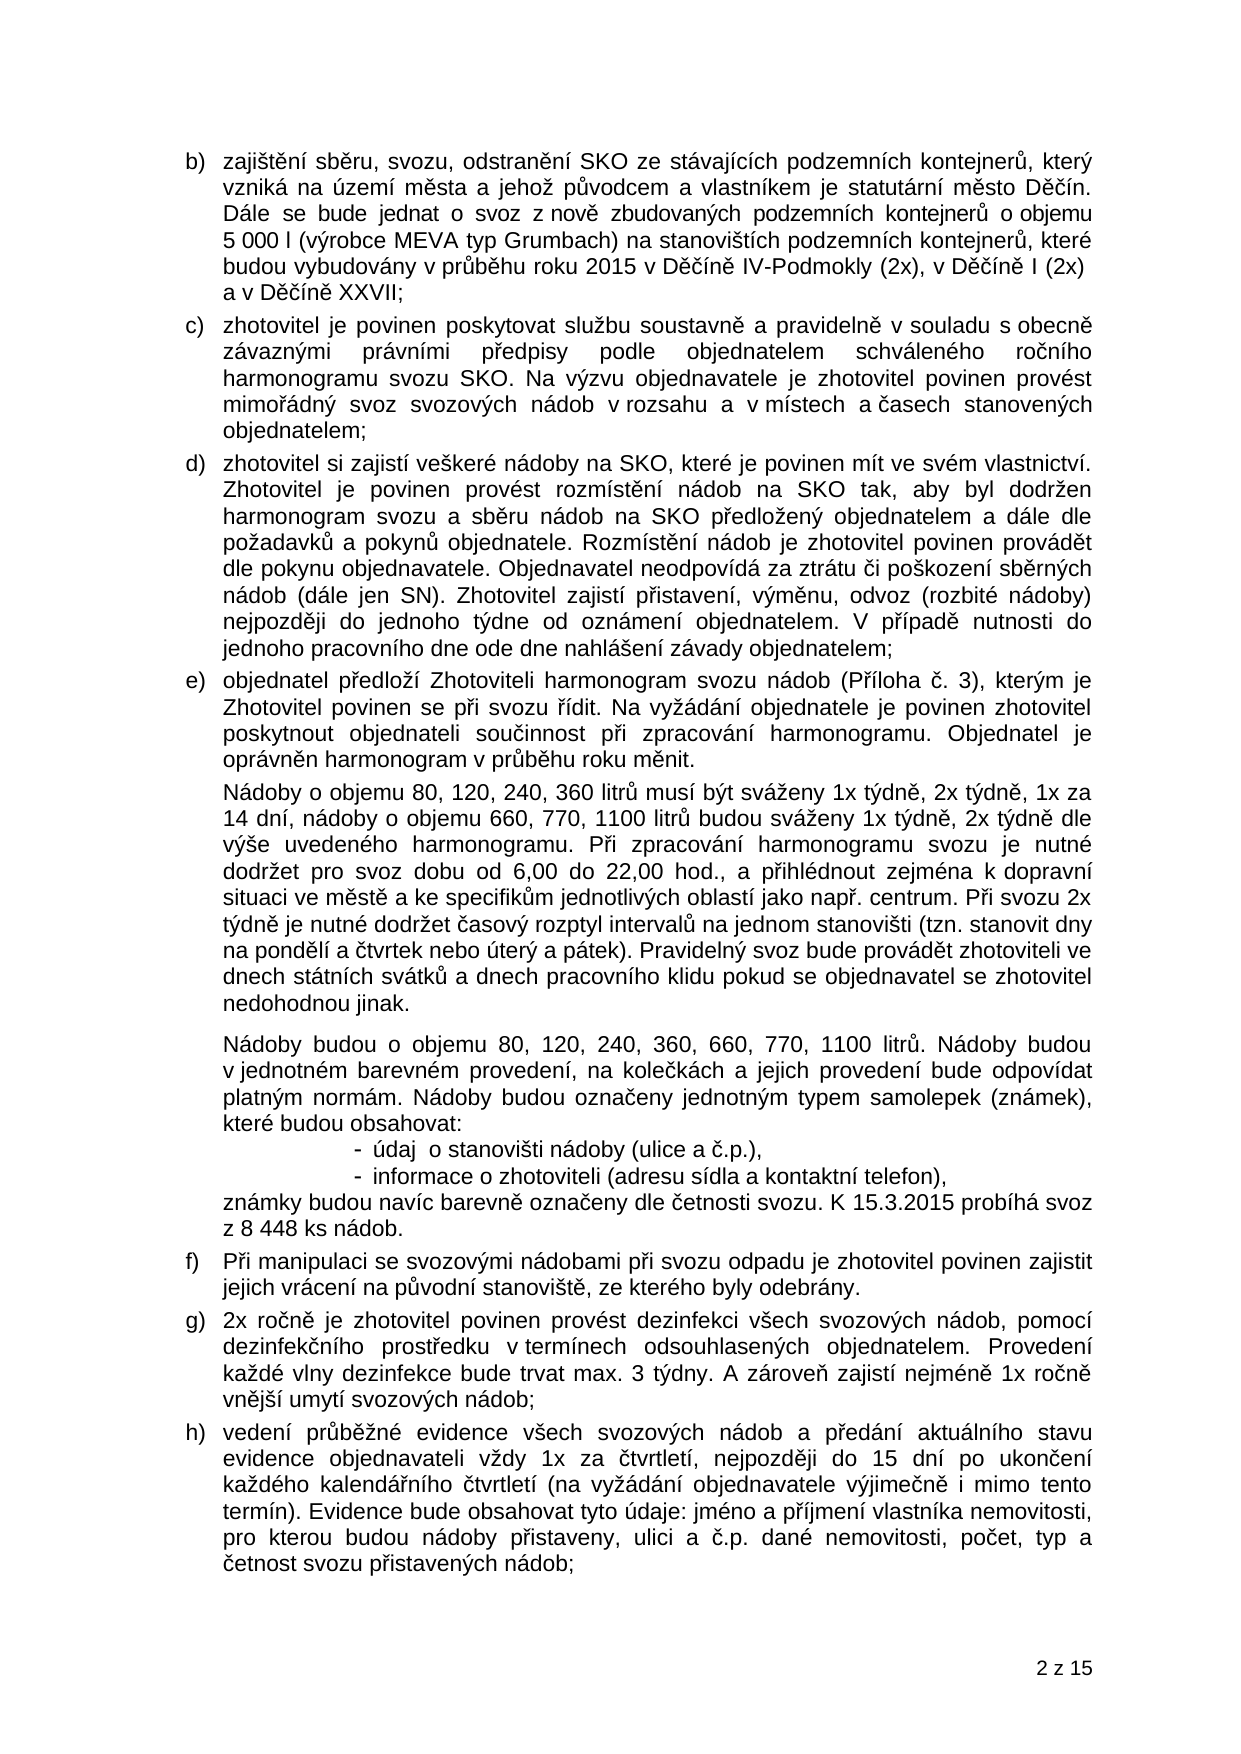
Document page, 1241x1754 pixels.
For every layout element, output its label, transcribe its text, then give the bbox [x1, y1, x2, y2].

text Nádoby budou o objemu 80, 120, 240, 360, 660, 770, 1100 litrů. Nádoby budou v jednotném barevném provedení, na kolečkách a jejich provedení bude odpovídat platným normám. Nádoby budou označeny jednotným typem samolepek (známek), které budou obsahovat: [223, 1031, 1093, 1136]
list Při manipulaci se svozovými nádobami při svozu odpadu je zhotovitel povinen zajistit jejich vrácení na původní stanoviště, ze kterého byly odebrány. [185, 1248, 1093, 1301]
list Nádoby o objemu 80, 120, 240, 360 litrů musí být sváženy 1x týdně, 2x týdně, 1x za 14 dní, nádoby o objemu 660, 770, 1100 litrů budou sváženy 1x týdně, 2x týdně dle výše uvedeného harmonogramu. Při zpracování harmonogramu svozu je nutné dodržet pro svoz dobu od 6,00 do 22,00 hod., a přihlédnout zejména k dopravní situaci ve městě a ke specifikům jednotlivých oblastí jako např. centrum. Při svozu 2x týdně je nutné dodržet časový rozptyl intervalů na jednom stanovišti (tzn. stanovit dny na pondělí a čtvrtek nebo úterý a pátek). Pravidelný svoz bude provádět zhotoviteli ve dnech státních svátků a dnech pracovního klidu pokud se objednavatel se zhotovitel nedohodnou jinak. [223, 779, 1093, 1016]
list 2x ročně je zhotovitel povinen provést dezinfekci všech svozových nádob, pomocí dezinfekčního prostředku v termínech odsouhlasených objednatelem. Provedení každé vlny dezinfekce bude trvat max. 3 týdny. A zároveň zajistí nejméně 1x ročně vnější umytí svozových nádob; [185, 1307, 1093, 1412]
text známky budou navíc barevně označeny dle četnosti svozu. K 15.3.2015 probíhá svoz z 8 448 ks nádob. [223, 1189, 1093, 1242]
list informace o zhotoviteli (adresu sídla a kontaktní telefon), [354, 1163, 1093, 1189]
list vedení průběžné evidence všech svozových nádob a předání aktuálního stavu evidence objednavateli vždy 1x za čtvrtletí, nejpozději do 15 dní po ukončení každého kalendářního čtvrtletí (na vyžádání objednavatele výjimečně i mimo tento termín). Evidence bude obsahovat tyto údaje: jméno a příjmení vlastníka nemovitosti, pro kterou budou nádoby přistaveny, ulici a č.p. dané nemovitosti, počet, typ a četnost svozu přistavených nádob; [185, 1419, 1093, 1577]
list zhotovitel si zajistí veškeré nádoby na SKO, které je povinen mít ve svém vlastnictví. Zhotovitel je povinen provést rozmístění nádob na SKO tak, aby byl dodržen harmonogram svozu a sběru nádob na SKO předložený objednatelem a dále dle požadavků a pokynů objednatele. Rozmístění nádob je zhotovitel povinen provádět dle pokynu objednavatele. Objednavatel neodpovídá za ztrátu či poškození sběrných nádob (dále jen SN). Zhotovitel zajistí přistavení, výměnu, odvoz (rozbité nádoby) nejpozději do jednoho týdne od oznámení objednatelem. V případě nutnosti do jednoho pracovního dne ode dne nahlášení závady objednatelem; [185, 450, 1093, 661]
list zajištění sběru, svozu, odstranění SKO ze stávajících podzemních kontejnerů, který vzniká na území města a jehož původcem a vlastníkem je statutární město Děčín. Dále se bude jednat o svoz z nově zbudovaných podzemních kontejnerů o objemu 5 000 l (výrobce MEVA typ Grumbach) na stanovištích podzemních kontejnerů, které budou vybudovány v průběhu roku 2015 v Děčíně IV-Podmokly (2x), v Děčíně I (2x) a v Děčíně XXVII; [185, 148, 1093, 306]
list objednatel předloží Zhotoviteli harmonogram svozu nádob (Příloha č. 3), kterým je Zhotovitel povinen se při svozu řídit. Na vyžádání objednatele je povinen zhotovitel poskytnout objednateli součinnost při zpracování harmonogramu. Objednatel je oprávněn harmonogram v průběhu roku měnit. [185, 667, 1093, 772]
list zhotovitel je povinen poskytovat službu soustavně a pravidelně v souladu s obecně závaznými právními předpisy podle objednatelem schváleného ročního harmonogramu svozu SKO. Na výzvu objednavatele je zhotovitel povinen provést mimořádný svoz svozových nádob v rozsahu a v místech a časech stanovených objednatelem; [185, 312, 1093, 444]
list údaj o stanovišti nádoby (ulice a č.p.), [354, 1136, 1093, 1163]
